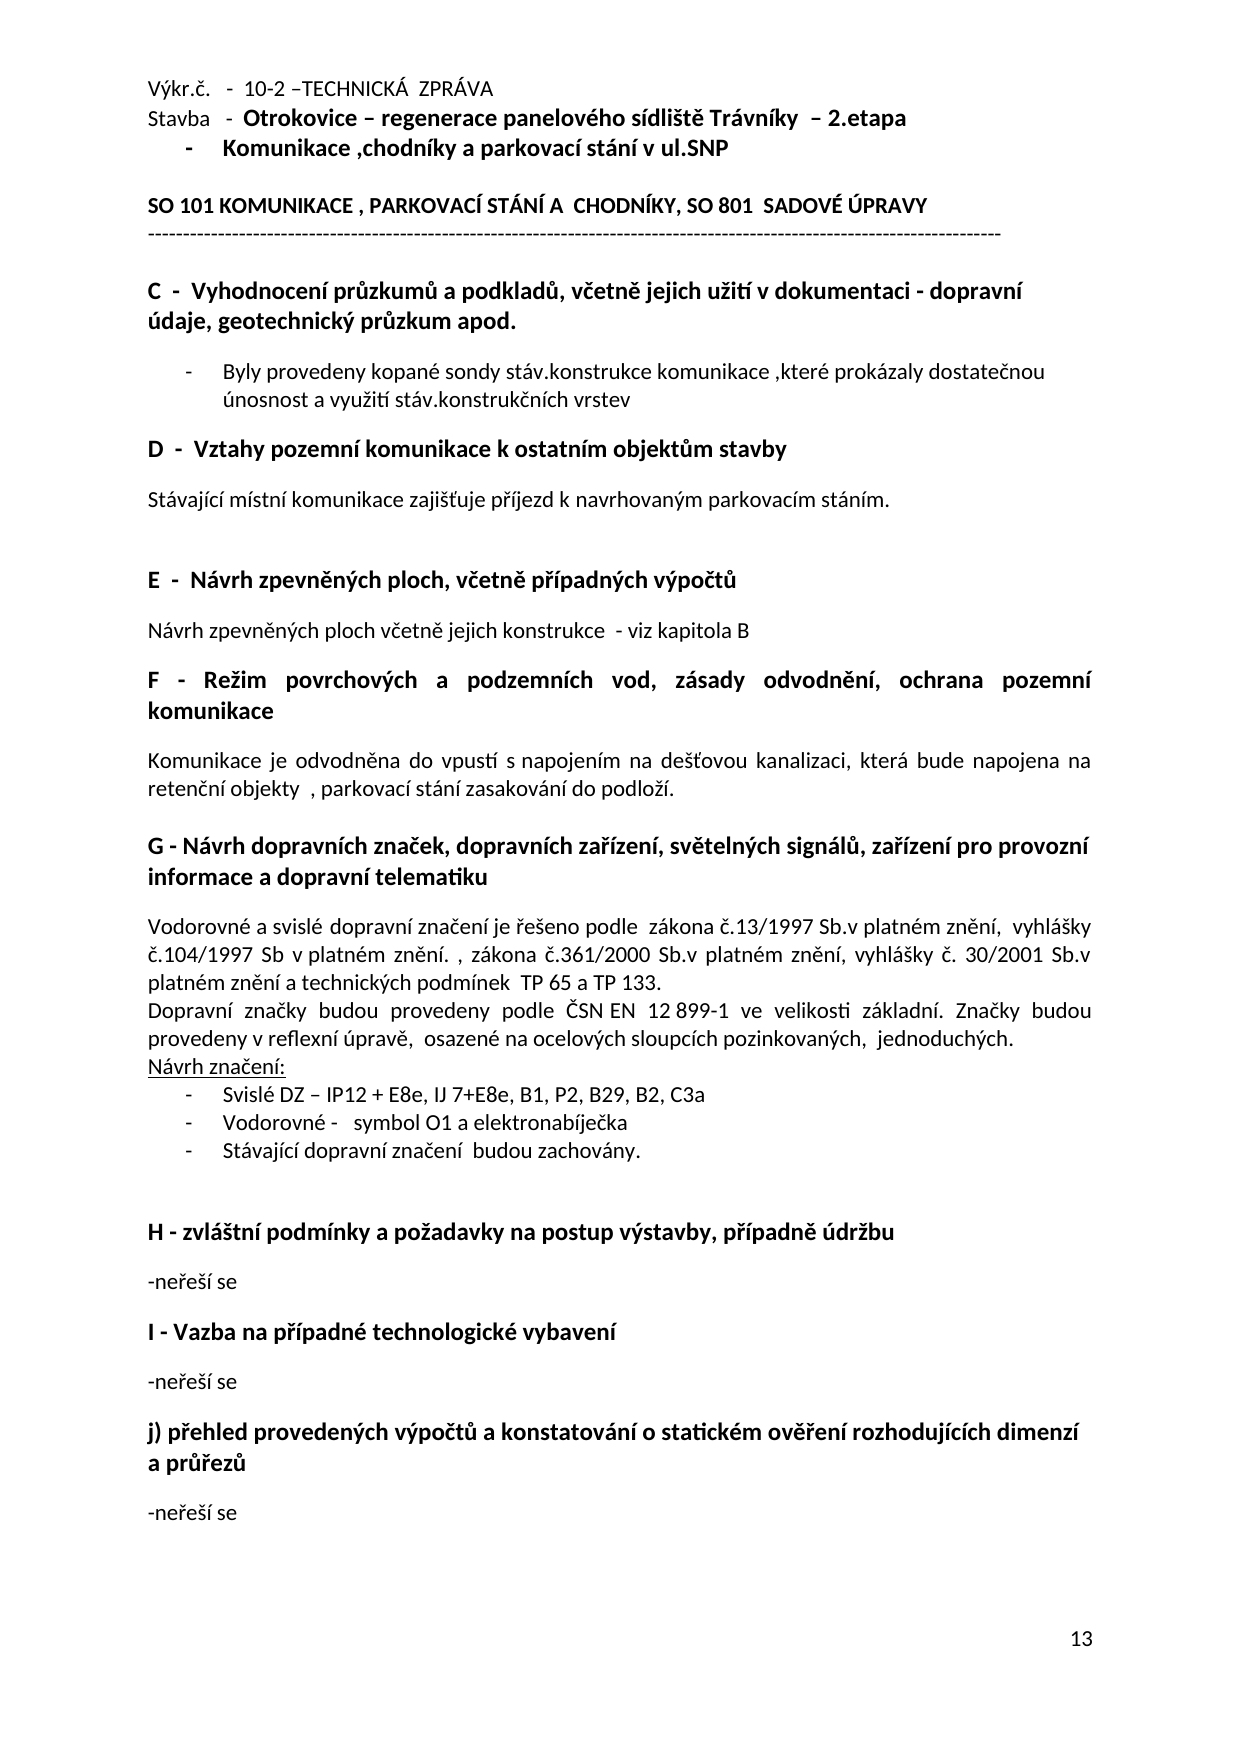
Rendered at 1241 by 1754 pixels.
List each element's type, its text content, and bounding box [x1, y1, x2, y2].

text j) přehled provedených výpočtů a konstatování o statickém ověření rozhodujících dimenzí a průřezů [148, 1416, 1093, 1477]
text Stávající místní komunikace zajišťuje příjezd k navrhovaným parkovacím stáním. [148, 485, 1093, 513]
text C - Vyhodnocení průzkumů a podkladů, včetně jejich užití v dokumentaci - dopravní údaje, geotechnický průzkum apod. [148, 275, 1093, 336]
text G - Návrh dopravních značek, dopravních zařízení, světelných signálů, zařízení pro provozní informace a dopravní telematiku [148, 831, 1093, 892]
text Vodorovné a svislé dopravní značení je řešeno podle zákona č.13/1997 Sb.v platném znění, vyhlášky č.104/1997 Sb v platném znění. , zákona č.361/2000 Sb.v platném znění, vyhlášky č. 30/2001 Sb.v platném znění a technických podmínek TP TP 133. [148, 912, 1093, 996]
list Stávající dopravní značení budou zachovány. [185, 1137, 1093, 1164]
text -neřeší se [148, 1367, 1093, 1396]
list Byly provedeny kopané sondy stáv.konstrukce komunikace ,které prokázaly dostatečnou únosnost a využití stáv.konstrukčních vrstev [185, 357, 1093, 413]
list Svislé DZ – IP12 + E8e, IJ 7+E8e, B1, P2, B29, B2, C3a [185, 1081, 1093, 1108]
text H - zvláštní podmínky a požadavky na postup výstavby, případně údržbu [148, 1216, 1093, 1246]
text -neřeší se [148, 1267, 1093, 1295]
text Návrh značení: [148, 1052, 1093, 1081]
text I - Vazba na případné technologické vybavení [148, 1316, 1093, 1347]
text Dopravní značky budou provedeny podle ČSN EN 12 899-1 ve velikosti základní. Značky budou provedeny v reflexní úpravě, osazené na ocelových sloupcích pozinkovaných, jednoduchých. [148, 996, 1093, 1052]
list Vodorovné - symbol O1 a elektronabíječka [185, 1108, 1093, 1137]
text E - Návrh zpevněných ploch, včetně případných výpočtů [148, 564, 1093, 595]
text -neřeší se [148, 1498, 1093, 1526]
text Komunikace je odvodněna do vpustí s napojením na dešťovou kanalizaci, která bude napojena na retenční objekty , parkovací stání zasakování do podloží. [148, 746, 1093, 802]
text D - Vztahy pozemní komunikace k ostatním objektům stavby [148, 434, 1093, 464]
text F - Režim povrchových a podzemních vod, zásady odvodnění, ochrana pozemní komunikace [148, 664, 1093, 726]
text Návrh zpevněných ploch včetně jejich konstrukce - viz kapitola B [148, 616, 1093, 644]
